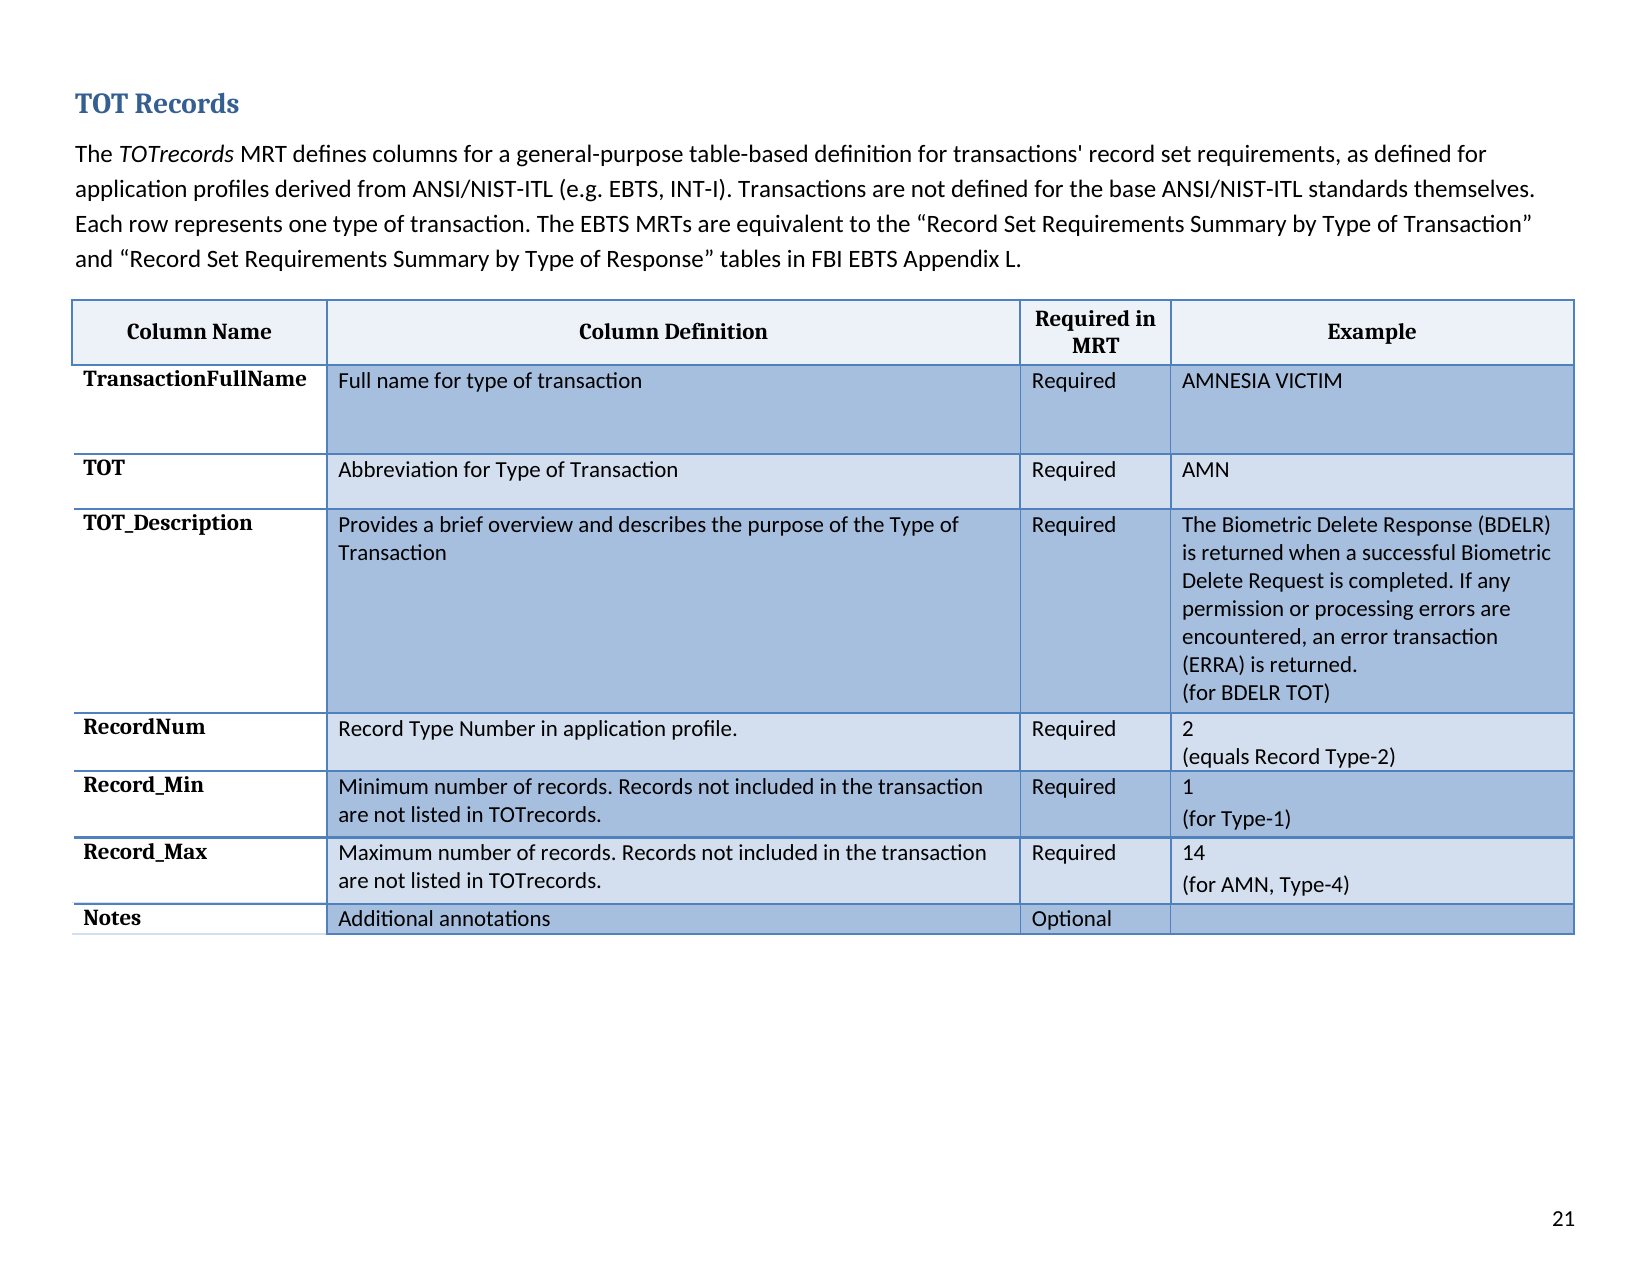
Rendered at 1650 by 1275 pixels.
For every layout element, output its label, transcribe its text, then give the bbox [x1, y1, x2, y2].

subtitle TOT Records [75, 87, 1575, 121]
table_cell AMNESIA VICTIM [1171, 366, 1573, 453]
table_cell 1 (for Type-1) [1171, 772, 1573, 836]
table_cell Required [1021, 772, 1170, 836]
table_cell Full name for type of transaction [328, 366, 1020, 453]
table_cell Record Type Number in application profile. [328, 714, 1019, 770]
text The TOTrecords MRT defines columns for a general-purpose table-based definition for transactions' record set requirements, as defined for application profiles derived from ANSI/NIST-ITL (e.g. EBTS, INT-I). Transactions are not defined for the base ANSI/NIST-ITL standards themselves. Each row represents one type of transaction. The EBTS MRTs are equivalent to the “Record Set Requirements Summary by Type of Transaction” and “Record Set Requirements Summary by Type of Response” tables in FBI EBTS Appendix L. [75, 138, 1575, 274]
table_header Required in MRT [1021, 301, 1170, 364]
table_cell AMN [1172, 455, 1573, 508]
table_header Example [1172, 301, 1573, 364]
table_cell Required [1021, 714, 1170, 770]
table_cell TransactionFullName [72, 366, 326, 453]
table_cell Maximum number of records. Records not included in the transaction are not listed in TOTrecords. [328, 839, 1019, 902]
table_header Column Name [73, 301, 326, 364]
table_cell TOT_Description [72, 508, 326, 712]
table_cell The Biometric Delete Response (BDELR) is returned when a successful Biometric Delete Request is completed. If any permission or processing errors are encountered, an error transaction (ERRA) is returned. (for BDELR TOT) [1171, 510, 1573, 712]
table_cell Record_Max [72, 836, 326, 902]
table_header Column Definition [328, 301, 1019, 364]
table_cell Optional [1021, 905, 1170, 933]
table_cell Notes [72, 903, 326, 933]
table_cell Provides a brief overview and describes the purpose of the Type of Transaction [328, 510, 1020, 712]
table_cell Required [1021, 366, 1170, 453]
table_cell Additional annotations [328, 905, 1020, 933]
table_cell Record_Min [72, 770, 326, 836]
table_cell RecordNum [72, 712, 326, 770]
table_cell 14 (for AMN, Type-4) [1172, 839, 1573, 902]
table_cell [1171, 905, 1573, 933]
table_cell TOT [72, 453, 326, 508]
table_cell Required [1021, 839, 1170, 902]
table_cell Required [1021, 510, 1170, 712]
table_cell 2 (equals Record Type-2) [1172, 714, 1573, 770]
table_cell Required [1021, 455, 1170, 508]
table_cell Minimum number of records. Records not included in the transaction are not listed in TOTrecords. [328, 772, 1020, 836]
table_cell Abbreviation for Type of Transaction [328, 455, 1019, 508]
